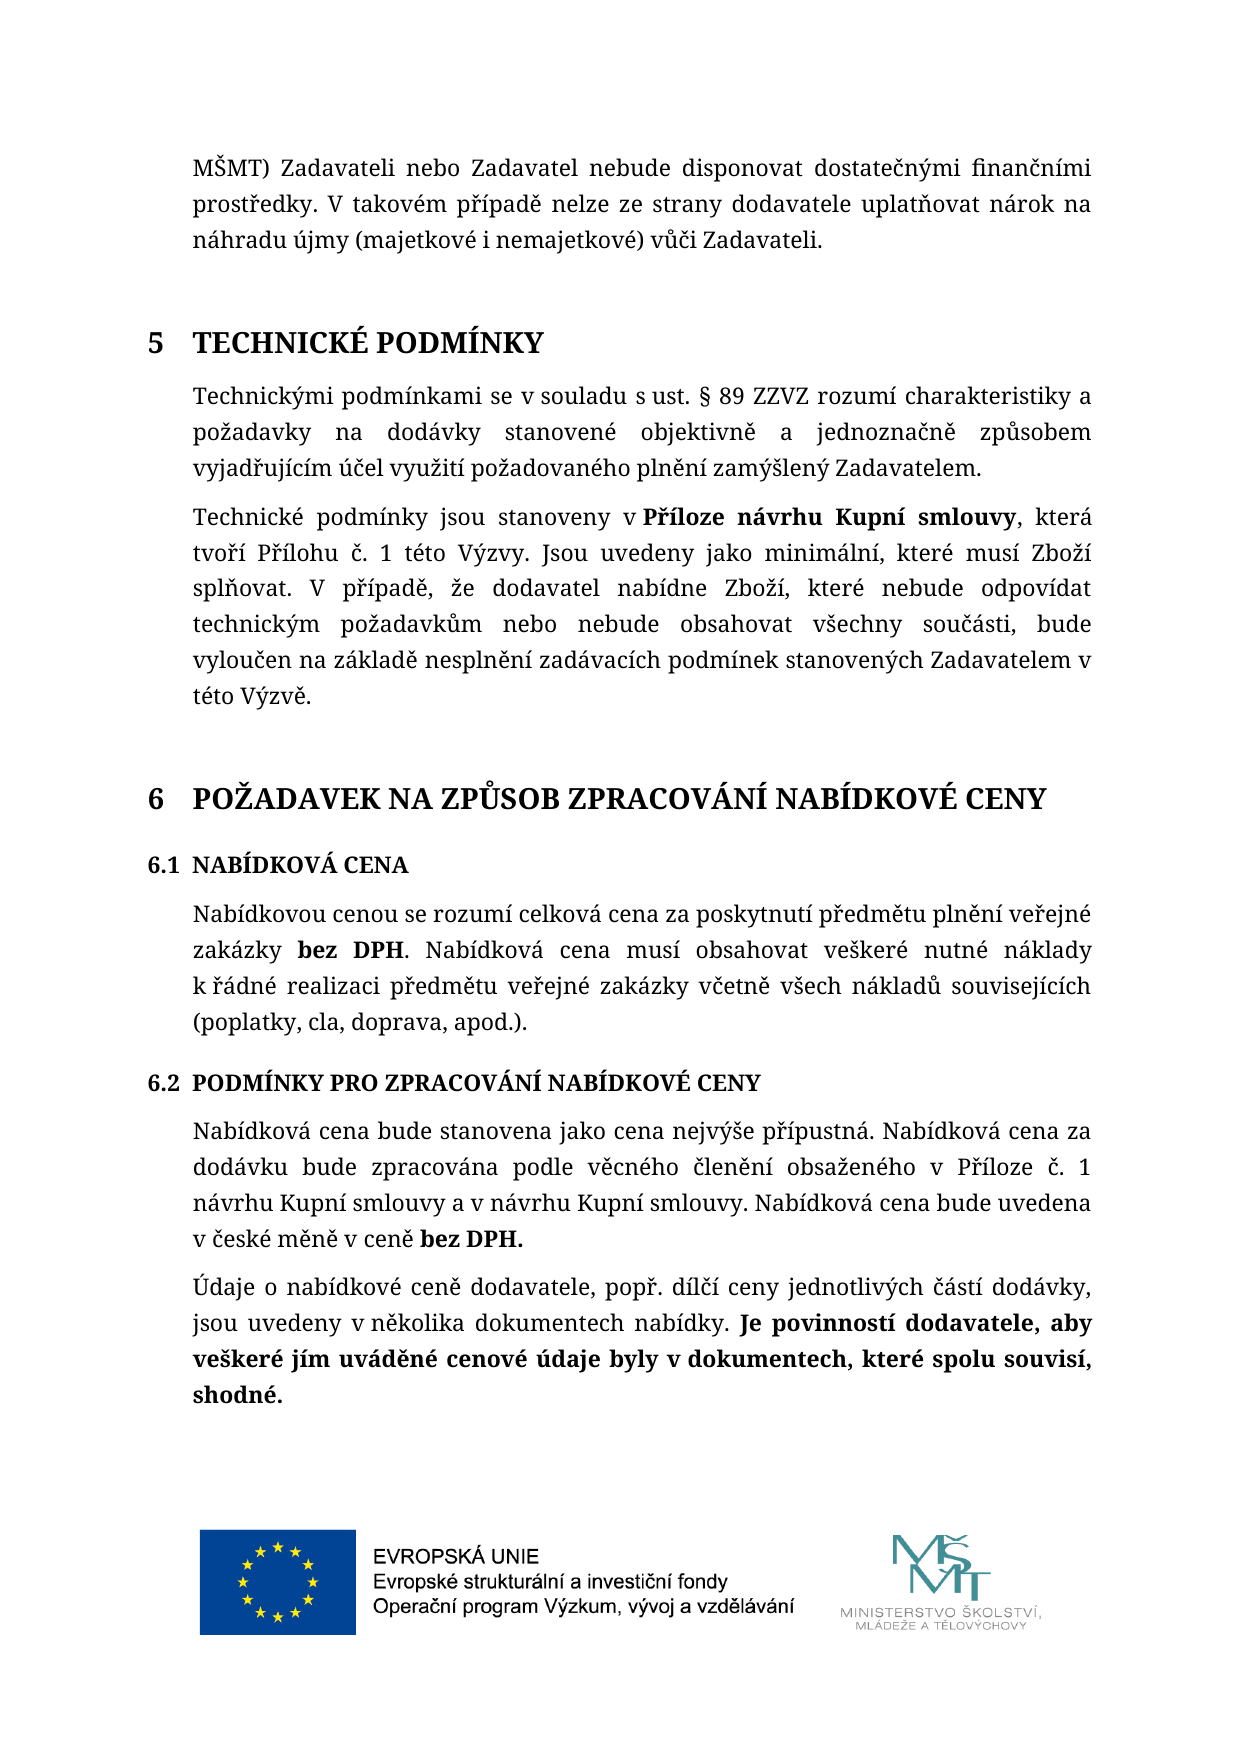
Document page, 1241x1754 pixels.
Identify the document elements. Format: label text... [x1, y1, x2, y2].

subtitle 6.2 PODMÍNKY PRO ZPRACOVÁNÍ NABÍDKOVÉ CENY [147, 1066, 1093, 1098]
picture [147, 1477, 1093, 1687]
text Nabídková cena bude stanovena jako cena nejvýše přípustná. Nabídková cena za dodávku bude zpracována podle věcného členění obsaženého v Příloze č. 1 návrhu Kupní smlouvy a v návrhu Kupní smlouvy. Nabídková cena bude uvedena v české měně v ceně bez DPH. [193, 1115, 1093, 1254]
text Nabídkovou cenou se rozumí celková cena za poskytnutí předmětu plnění veřejné zakázky bez DPH. Nabídková cena musí obsahovat veškeré nutné náklady k řádné realizaci předmětu veřejné zakázky včetně všech nákladů souvisejících (poplatky, cla, doprava, apod.). [193, 898, 1093, 1037]
subtitle 5 TECHNICKÉ PODMÍNKY [148, 322, 1093, 362]
text Technické podmínky jsou stanoveny v Příloze návrhu Kupní smlouvy, která tvoří Přílohu č. 1 této Výzvy. Jsou uvedeny jako minimální, které musí Zboží splňovat. V případě, že dodavatel nabídne Zboží, které nebude odpovídat technickým požadavkům nebo nebude obsahovat všechny součásti, bude vyloučen na základě nesplnění zadávacích podmínek stanovených Zadavatelem v této Výzvě. [193, 501, 1093, 711]
subtitle 6.1 NABÍDKOVÁ CENA [147, 849, 1093, 881]
subtitle 6 POŽADAVEK NA ZPŮSOB ZPRACOVÁNÍ NABÍDKOVÉ CENY [148, 779, 1093, 818]
text Údaje o nabídkové ceně dodavatele, popř. dílčí ceny jednotlivých částí dodávky, jsou uvedeny v několika dokumentech nabídky. Je povinností dodavatele, aby veškeré jím uváděné cenové údaje byly v dokumentech, které spolu souvisí, shodné. [193, 1271, 1093, 1410]
text Technickými podmínkami se v souladu s ust. § 89 ZZVZ rozumí charakteristiky a požadavky na dodávky stanovené objektivně a jednoznačně způsobem vyjadřujícím účel využití požadovaného plnění zamýšlený Zadavatelem. [193, 380, 1093, 483]
